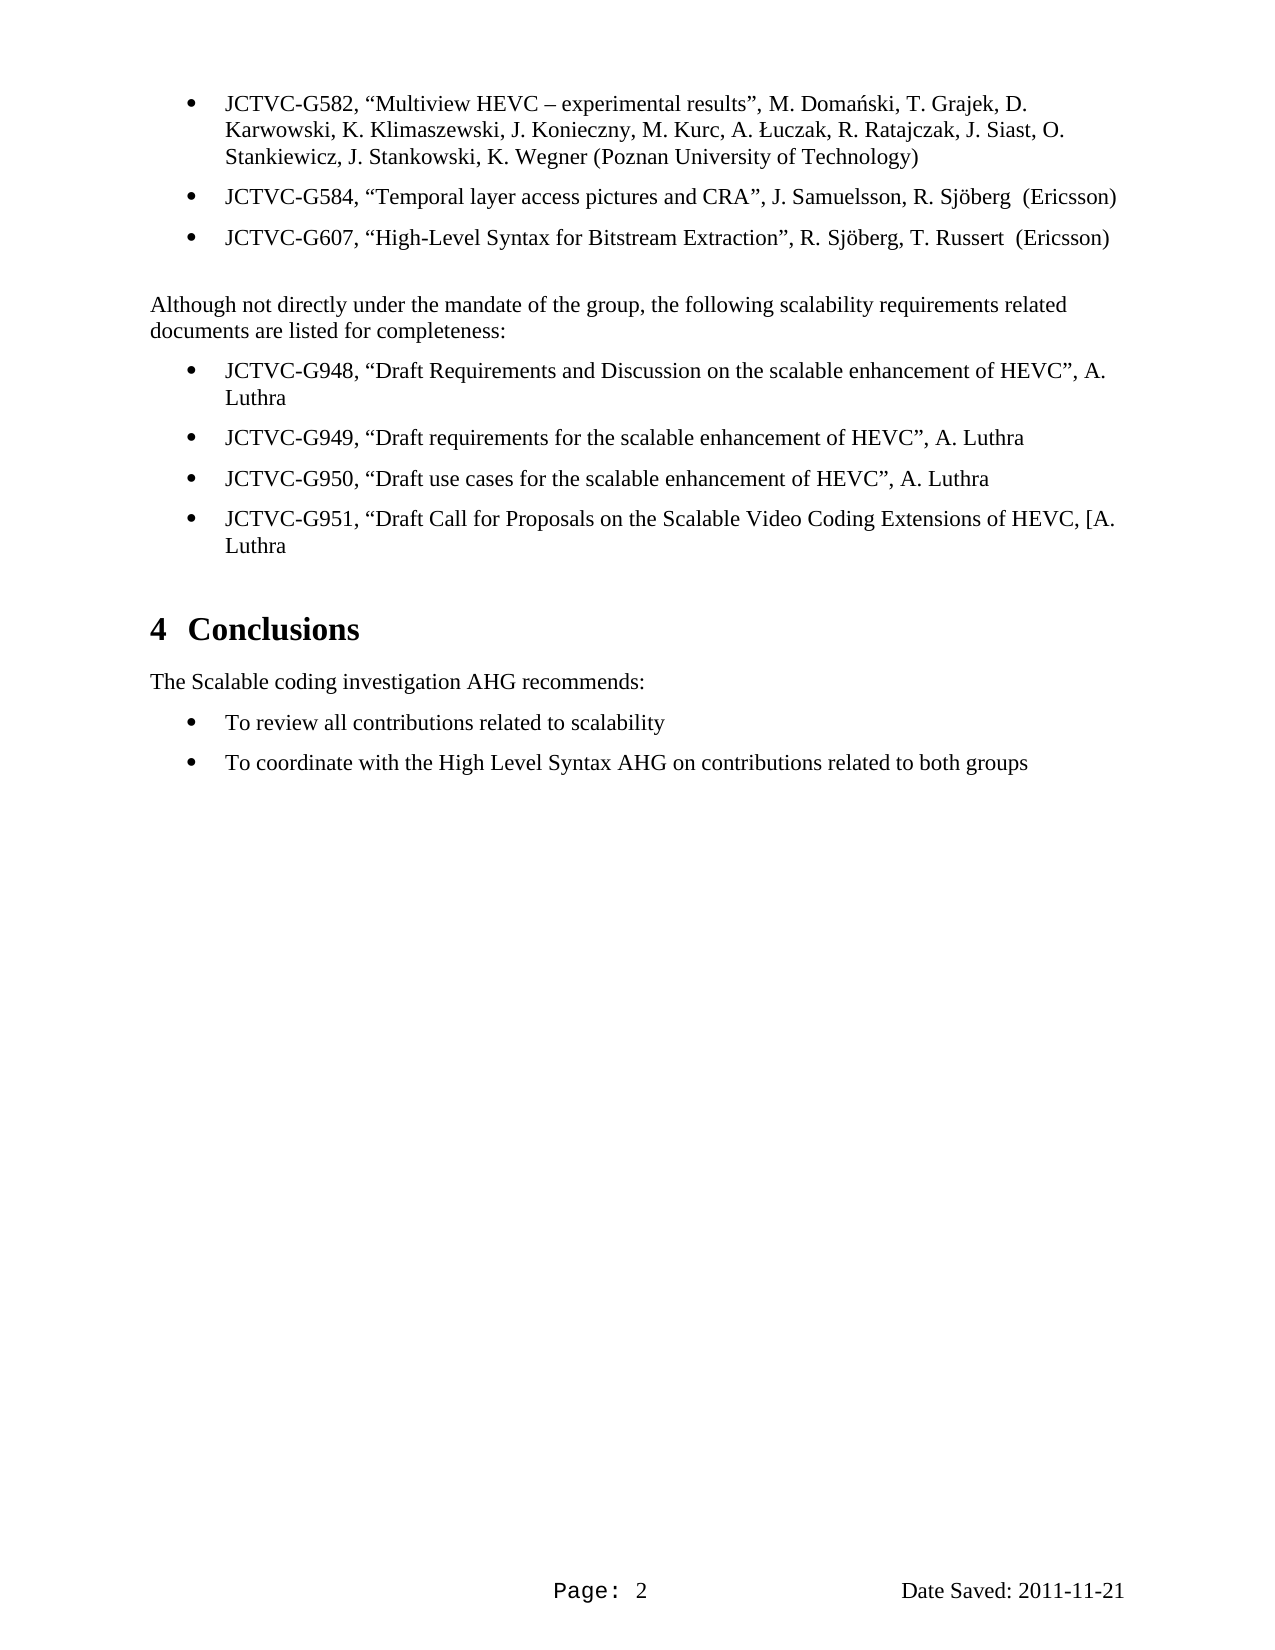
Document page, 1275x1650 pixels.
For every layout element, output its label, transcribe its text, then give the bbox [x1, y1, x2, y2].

list To review all contributions related to scalability [187, 709, 1125, 735]
text The Scalable coding investigation AHG recommends: [150, 668, 1125, 694]
list JCTVC-G948, “Draft Requirements and Discussion on the scalable enhancement of HEVC”, A. Luthra [187, 357, 1125, 410]
list To coordinate with the High Level Syntax AHG on contributions related to both groups [187, 749, 1125, 776]
list JCTVC-G951, “Draft Call for Proposals on the Scalable Video Coding Extensions of HEVC, [A. Luthra [187, 505, 1125, 558]
list JCTVC-G584, “Temporal layer access pictures and CRA”, J. Samuelsson, R. Sjöberg (Ericsson) [187, 183, 1125, 209]
list JCTVC-G582, “Multiview HEVC – experimental results”, M. Domański, T. Grajek, D. Karwowski, K. Klimaszewski, J. Konieczny, M. Kurc, A. Łuczak, R. Ratajczak, J. Siast, O. Stankiewicz, J. Stankowski, K. Wegner (Poznan University of Technology) [187, 90, 1125, 169]
list JCTVC-G950, “Draft use cases for the scalable enhancement of HEVC”, A. Luthra [187, 465, 1125, 491]
list JCTVC-G949, “Draft requirements for the scalable enhancement of HEVC”, A. Luthra [187, 424, 1125, 451]
list JCTVC-G607, “High-Level Syntax for Bitstream Extraction”, R. Sjöberg, T. Russert (Ericsson) [187, 224, 1125, 250]
subtitle Conclusions [150, 609, 1125, 648]
list Although not directly under the mandate of the group, the following scalability requirements related documents are listed for completeness: [150, 291, 1125, 343]
